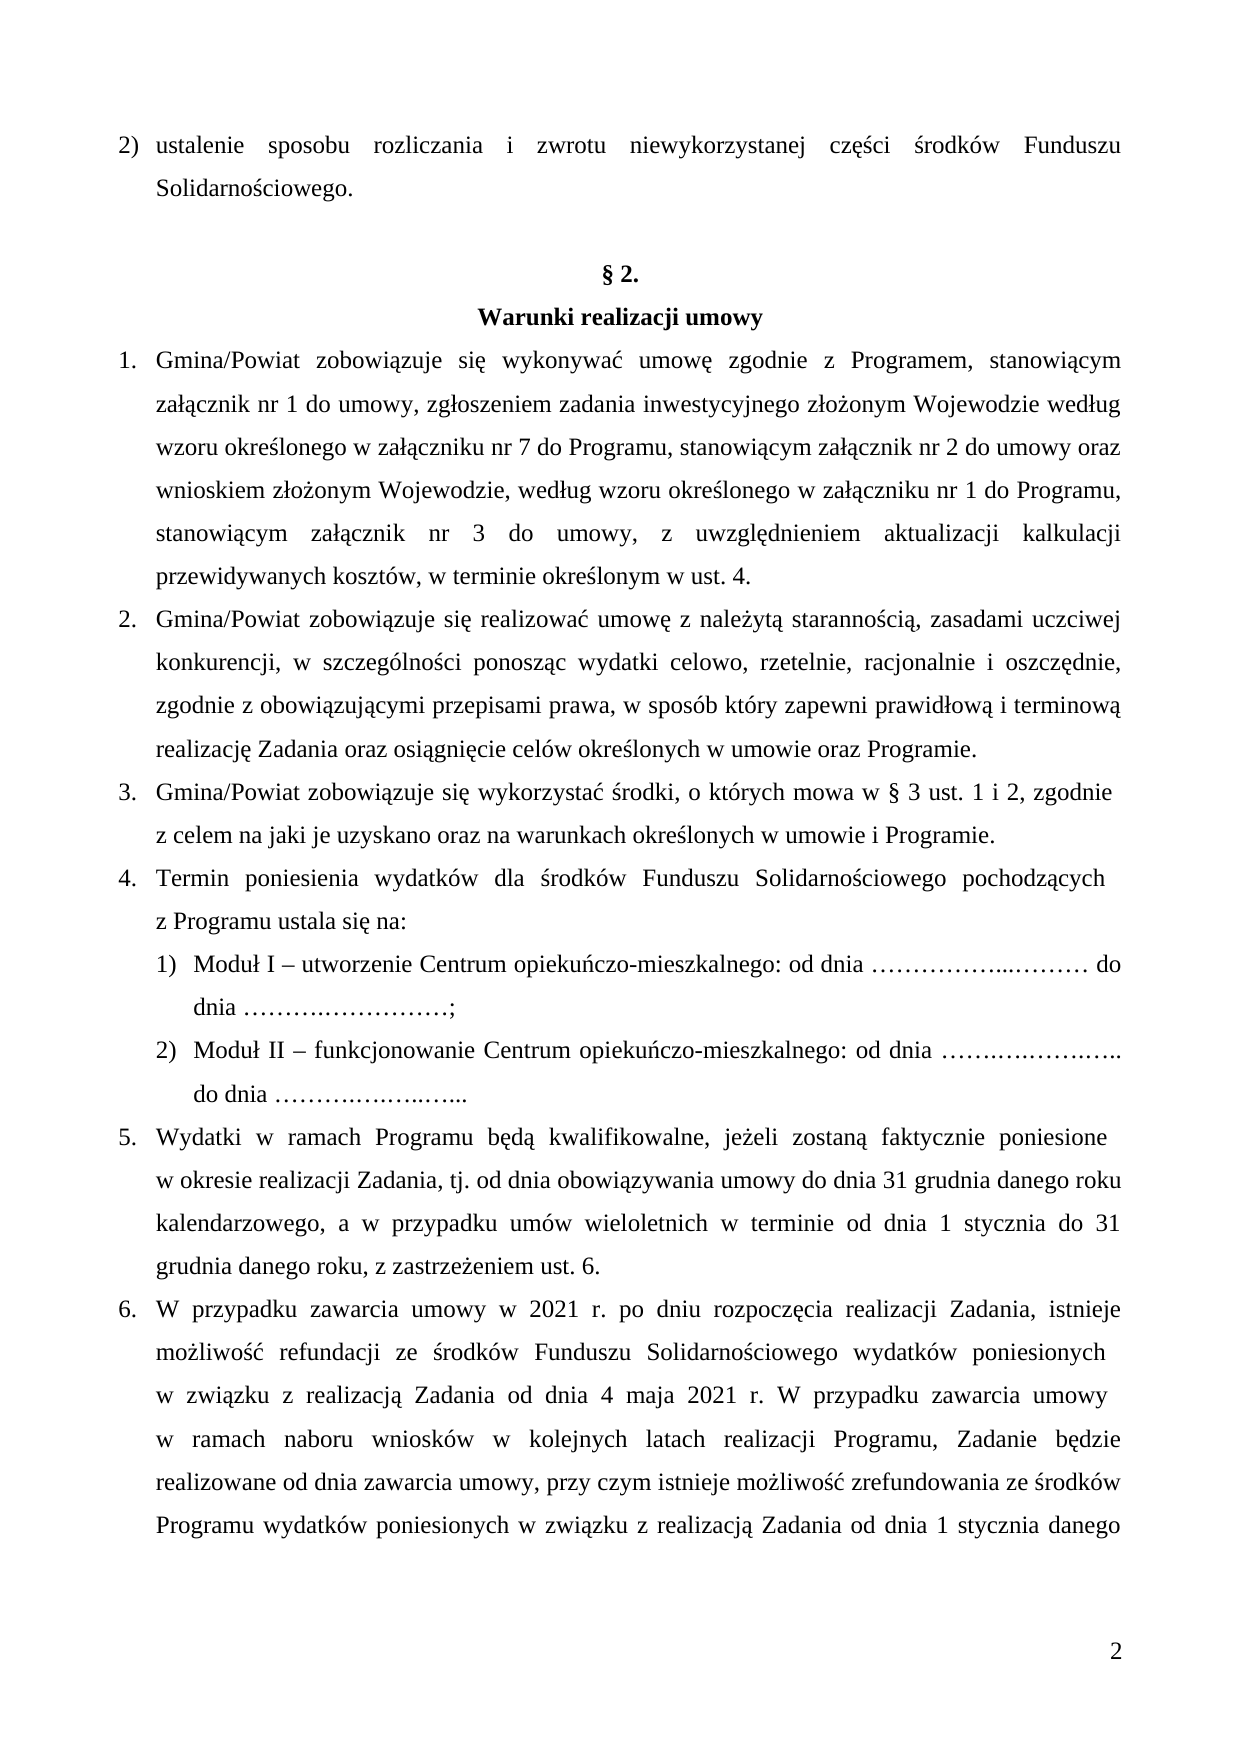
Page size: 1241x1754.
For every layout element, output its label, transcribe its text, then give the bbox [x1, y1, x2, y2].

list Gmina/Powiat zobowiązuje się wykorzystać środki, o których mowa w § 3 ust. 1 i 2, zgodnie z celem na jaki je uzyskano oraz na warunkach określonych w umowie i Programie. [118, 777, 1122, 849]
text Warunki realizacji umowy [118, 302, 1122, 331]
list Moduł I – utworzenie Centrum opiekuńczo-mieszkalnego: od dnia ……………...……… do dnia ……….……………; [156, 949, 1122, 1021]
list Termin poniesienia wydatków dla środków Funduszu Solidarnościowego pochodzących z Programu ustala się na: [118, 863, 1122, 935]
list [118, 1294, 1122, 1539]
list Moduł II – funkcjonowanie Centrum opiekuńczo-mieszkalnego: od dnia …….….…….….. do dnia ……….….…..…... [156, 1036, 1122, 1107]
title ustalenie sposobu rozliczania i zwrotu niewykorzystanej części środków Funduszu Solidarnościowego. [118, 130, 1122, 202]
list Gmina/Powiat zobowiązuje się wykonywać umowę zgodnie z Programem, stanowiącym załącznik nr 1 do umowy, zgłoszeniem zadania inwestycyjnego złożonym Wojewodzie według wzoru określonego w załączniku nr 7 do Programu, stanowiącym załącznik nr 2 do umowy oraz wnioskiem złożonym Wojewodzie, według wzoru określonego w załączniku nr 1 do Programu, stanowiącym załącznik nr 3 do umowy, z uwzględnieniem aktualizacji kalkulacji przewidywanych kosztów, w terminie określonym w ust. 4. [118, 346, 1122, 590]
text § 2. [118, 259, 1122, 288]
list Gmina/Powiat zobowiązuje się realizować umowę z należytą starannością, zasadami uczciwej konkurencji, w szczególności ponosząc wydatki celowo, rzetelnie, racjonalnie i oszczędnie, zgodnie z obowiązującymi przepisami prawa, w sposób który zapewni prawidłową i terminową realizację Zadania oraz osiągnięcie celów określonych w umowie oraz Programie. [118, 604, 1122, 762]
list Wydatki w ramach Programu będą kwalifikowalne, jeżeli zostaną faktycznie poniesione w okresie realizacji Zadania, tj. od dnia obowiązywania umowy do dnia 31 grudnia danego roku kalendarzowego, a w przypadku umów wieloletnich w terminie od dnia 1 stycznia do 31 grudnia danego roku, z zastrzeżeniem ust. 6. [118, 1122, 1122, 1280]
